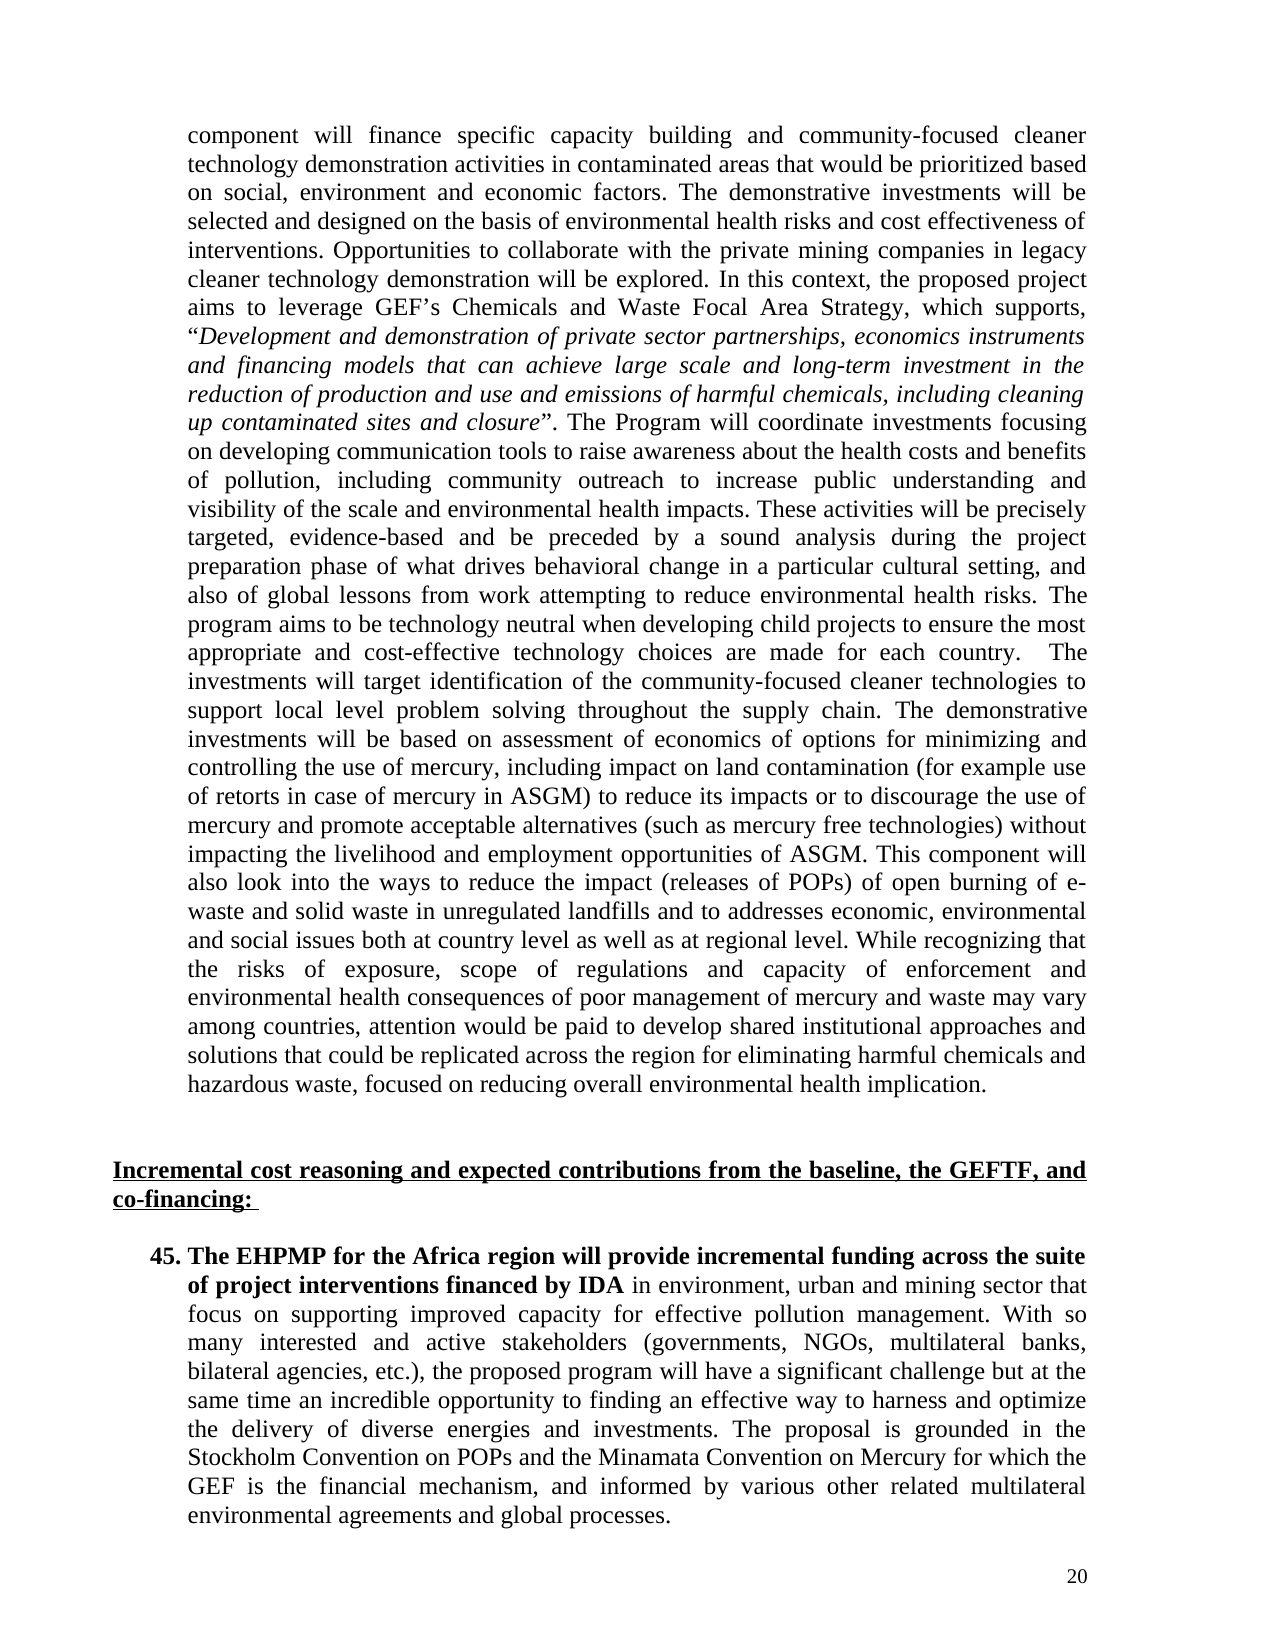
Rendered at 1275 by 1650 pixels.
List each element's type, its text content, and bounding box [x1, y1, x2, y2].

list The EHPMP for the Africa region will provide incremental funding across the suite of project interventions financed by IDA in environment, urban and mining sector that focus on supporting improved capacity for effective pollution management. With so many interested and active stakeholders (governments, NGOs, multilateral banks, bilateral agencies, etc.), the proposed program will have a significant challenge but at the same time an incredible opportunity to finding an effective way to harness and optimize the delivery of diverse energies and investments. The proposal is grounded in the Stockholm Convention on POPs and the Minamata Convention on Mercury for which the GEF is the financial mechanism, and informed by various other related multilateral environmental agreements and global processes. [150, 1241, 1087, 1529]
text Incremental cost reasoning and expected contributions from the baseline, the GEFTF, and co-financing: [112, 1181, 1087, 1212]
text Incremental cost reasoning and expected contributions from the baseline, the GEFTF, and co-financing: [112, 1155, 1087, 1180]
